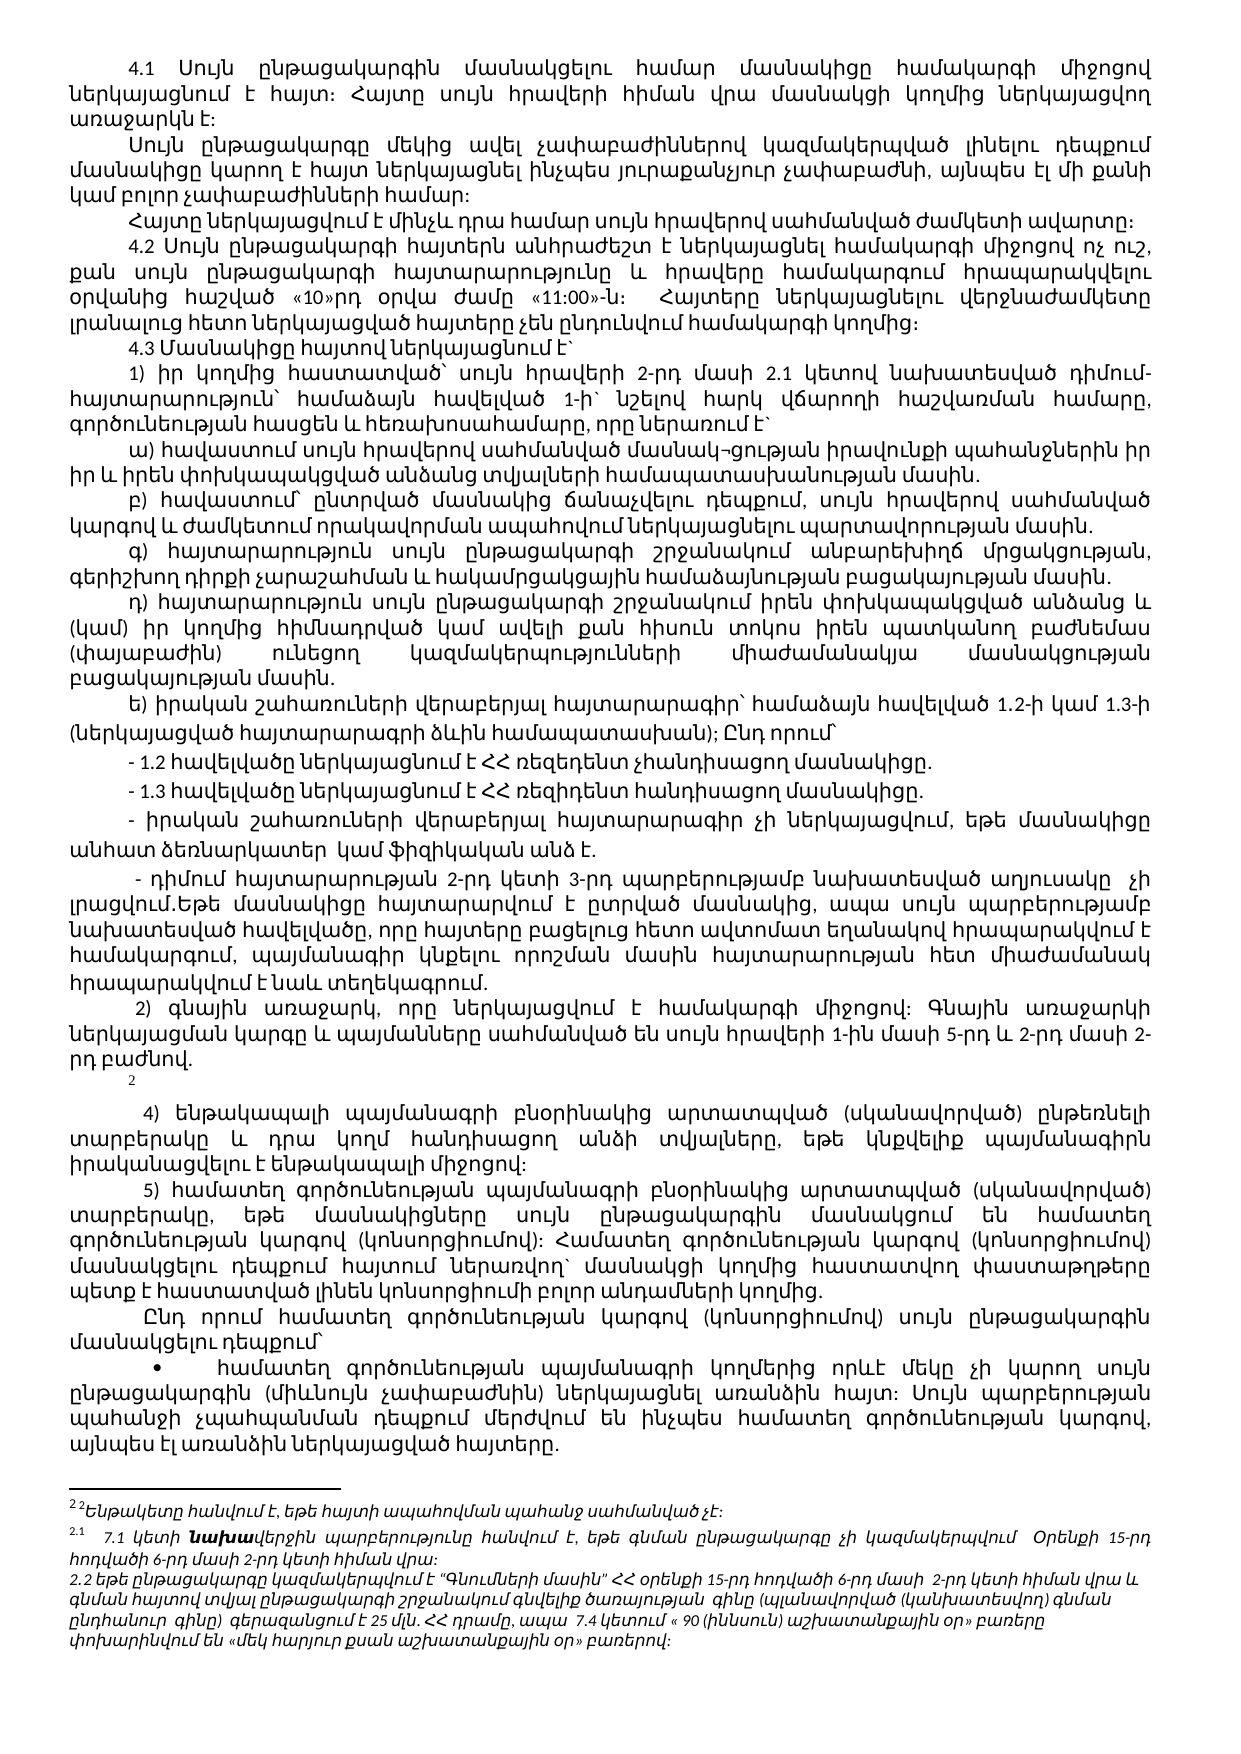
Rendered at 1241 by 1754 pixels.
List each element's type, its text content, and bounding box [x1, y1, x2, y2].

text Ընդ որում համատեղ գործունեության կարգով (կոնսորցիումով) սույն ընթացակարգին մասնակցելու դեպքում՝ [69, 1304, 1152, 1355]
text 5) համատեղ գործունեության պայմանագրի բնօրինակից արտատպված (սկանավորված) տարբերակը, եթե մասնակիցները սույն ընթացակարգին մասնակցում են համատեղ գործունեության կարգով (կոնսորցիումով): Համատեղ գործունեության կարգով (կոնսորցիումով) մասնակցելու դեպքում հայտում ներառվող` մասնակցի կողմից հաստատվող փաստաթղթերը պետք է հաստատված լինեն կոնսորցիումի բոլոր անդամների կողմից. [69, 1177, 1152, 1304]
text 2) գնային առաջարկ, որը ներկայացվում է համակարգի միջոցով: Գնային առաջարկի ներկայացման կարգը և պայմանները սահմանված են սույն հրավերի 1-ին մասի 5-րդ և 2-րդ մասի 2-րդ բաժնով. [69, 996, 1152, 1072]
text - իրական շահառուների վերաբերյալ հայտարարագիր չի ներկայացվում, եթե մասնակիցը անհատ ձեռնարկատեր կամ ֆիզիկական անձ է. [69, 808, 1152, 862]
text 1) իր կողմից հաստատված՝ սույն հրավերի 2-րդ մասի 2.1 կետով նախատեսված դիմում-հայտարարություն՝ համաձայն հավելված 1-ի` նշելով հարկ վճարողի հաշվառման համարը, գործունեության հասցեն և հեռախոսահամարը, որը ներառում է` [69, 361, 1152, 437]
text դ) հայտարարություն սույն ընթացակարգի շրջանակում իրեն փոխկապակցված անձանց և (կամ) իր կողմից հիմնադրված կամ ավելի քան հիսուն տոկոս իրեն պատկանող բաժնեմաս (փայաբաժին) ունեցող կազմակերպությունների միաժամանակյա մասնակցության բացակայության մասին. [69, 589, 1152, 691]
text - 1.3 հավելվածը ներկայացնում է ՀՀ ռեզիդենտ հանդիսացող մասնակիցը. [69, 778, 1152, 804]
text 4) ենթակապալի պայմանագրի բնօրինակից արտատպված (սկանավորված) ընթեռնելի տարբերակը և դրա կողմ հանդիսացող անձի տվյալները, եթե կնքվելիք պայմանագիրն իրականացվելու է ենթակապալի միջոցով: [69, 1101, 1152, 1177]
text 4.3 Մասնակիցը հայտով ներկայացնում է` [69, 335, 1152, 361]
text ե) իրական շահառուների վերաբերյալ հայտարարագիր՝ համաձայն հավելված 1․2-ի կամ 1.3-ի (ներկայացված հայտարարագրի ձևին համապատասխան); Ընդ որում՝ [69, 691, 1152, 746]
text - 1.2 հավելվածը ներկայացնում է ՀՀ ռեզեդենտ չհանդիսացող մասնակիցը. [69, 749, 1152, 775]
list համատեղ գործունեության պայմանագրի կողմերից որևէ մեկը չի կարող սույն ընթացակարգին (միևնույն չափաբաժնին) ներկայացնել առանձին հայտ: Սույն պարբերության պահանջի չպահպանման դեպքում մերժվում են ինչպես համատեղ գործունեության կարգով, այնպես էլ առանձին ներկայացված հայտերը. [69, 1355, 1152, 1456]
text Սույն ընթացակարգը մեկից ավել չափաբաժիններով կազմակերպված լինելու դեպքում մասնակիցը կարող է հայտ ներկայացնել ինչպես յուրաքանչյուր չափաբաժնի, այնպես էլ մի քանի կամ բոլոր չափաբաժինների համար: [69, 132, 1152, 208]
text - դիմում հայտարարության 2-րդ կետի 3-րդ պարբերությամբ նախատեսված աղյուսակը չի լրացվում․Եթե մասնակիցը հայտարարվում է ըտրված մասնակից, ապա սույն պարբերությամբ նախատեսված հավելվածը, որը հայտերը բացելուց հետո ավտոմատ եղանակով հրապարակվում է համակարգում, պայմանագիր կնքելու որոշման մասին հայտարարության հետ միաժամանակ հրապարակվում է նաև տեղեկագրում. [69, 866, 1152, 996]
text գ) հայտարարություն սույն ընթացակարգի շրջանակում անբարեխիղճ մրցակցության, գերիշխող դիրքի չարաշահման և հակամրցակցային համաձայնության բացակայության մասին. [69, 538, 1152, 589]
text Հայտը ներկայացվում է մինչև դրա համար սույն հրավերով սահմանված ժամկետի ավարտը։ [69, 208, 1152, 233]
text 4.1 Սույն ընթացակարգին մասնակցելու համար մասնակիցը համակարգի միջոցով ներկայացնում է հայտ։ Հայտը սույն հրավերի հիման վրա մասնակցի կողմից ներկայացվող առաջարկն է: [69, 56, 1152, 132]
text 4.2 Սույն ընթացակարգի հայտերն անհրաժեշտ է ներկայացնել համակարգի միջոցով ոչ ուշ, քան սույն ընթացակարգի հայտարարությունը և հրավերը համակարգում հրապարակվելու օրվանից հաշված «10»րդ օրվա ժամը «11:00»-ն։ Հայտերը ներկայացնելու վերջնաժամկետը լրանալուց հետո ներկայացված հայտերը չեն ընդունվում համակարգի կողմից։ [69, 233, 1152, 335]
text բ) հավաստում՝ ընտրված մասնակից ճանաչվելու դեպքում, սույն հրավերով սահմանված կարգով և ժամկետում որակավորման ապահովում ներկայացնելու պարտավորության մասին. [69, 488, 1152, 538]
text ա) հավաստում սույն հրավերով սահմանված մասնակ¬ցության իրավունքի պահանջներին իր իր և իրեն փոխկապակցված անձանց տվյալների համապատասխանության մասին. [69, 437, 1152, 488]
